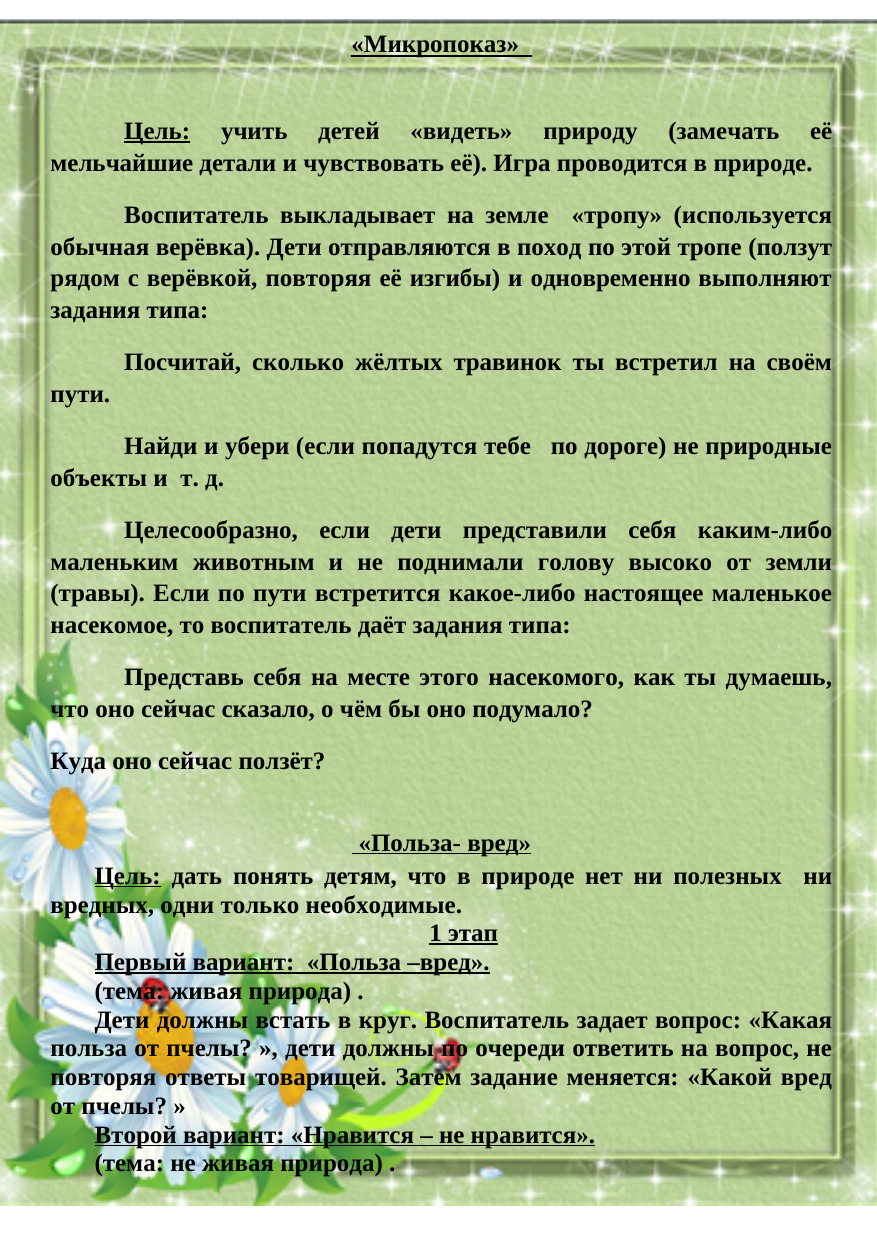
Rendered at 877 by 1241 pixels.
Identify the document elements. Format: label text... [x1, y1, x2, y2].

text 1 этап [50, 918, 833, 947]
text Воспитатель выкладывает на земле «тропу» (используется обычная верёвка). Дети отправляются в поход по этой тропе (ползут рядом с верёвкой, повторяя её изгибы) и одновременно выполняют задания типа: [50, 200, 833, 324]
text Первый вариант: «Польза –вред». [50, 947, 833, 976]
text (тема: не живая природа) . [50, 1148, 833, 1177]
text Посчитай, сколько жёлтых травинок ты встретил на своём пути. [50, 347, 833, 408]
text Найди и убери (если попадутся тебе по дороге) не природные объекты и т. д. [50, 431, 833, 492]
text Дети должны встать в круг. Воспитатель задает вопрос: «Какая польза от пчелы? », дети должны по очереди ответить на вопрос, не повторяя ответы товарищей. Затем задание меняется: «Какой вред от пчелы? » [50, 1005, 833, 1120]
text Второй вариант: «Нравится – не нравится». [50, 1120, 833, 1148]
subtitle «Польза- вред» [50, 828, 833, 857]
text Куда оно сейчас ползёт? [50, 746, 833, 775]
subtitle «Микропоказ» [50, 29, 833, 58]
text (тема: живая природа) . [50, 976, 833, 1005]
text Цель: учить детей «видеть» природу (замечать её мельчайшие детали и чувствовать её). Игра проводится в природе. [50, 116, 833, 177]
text Представь себя на месте этого насекомого, как ты думаешь, что оно сейчас сказало, о чём бы оно подумало? [50, 662, 833, 723]
text Целесообразно, если дети представили себя каким-либо маленьким животным и не поднимали голову высоко от земли (травы). Если по пути встретится какое-либо настоящее маленькое насекомое, то воспитатель даёт задания типа: [50, 515, 833, 639]
text Цель: дать понять детям, что в природе нет ни полезных ни вредных, одни только необходимые. [50, 861, 833, 918]
picture [0, 19, 877, 1206]
